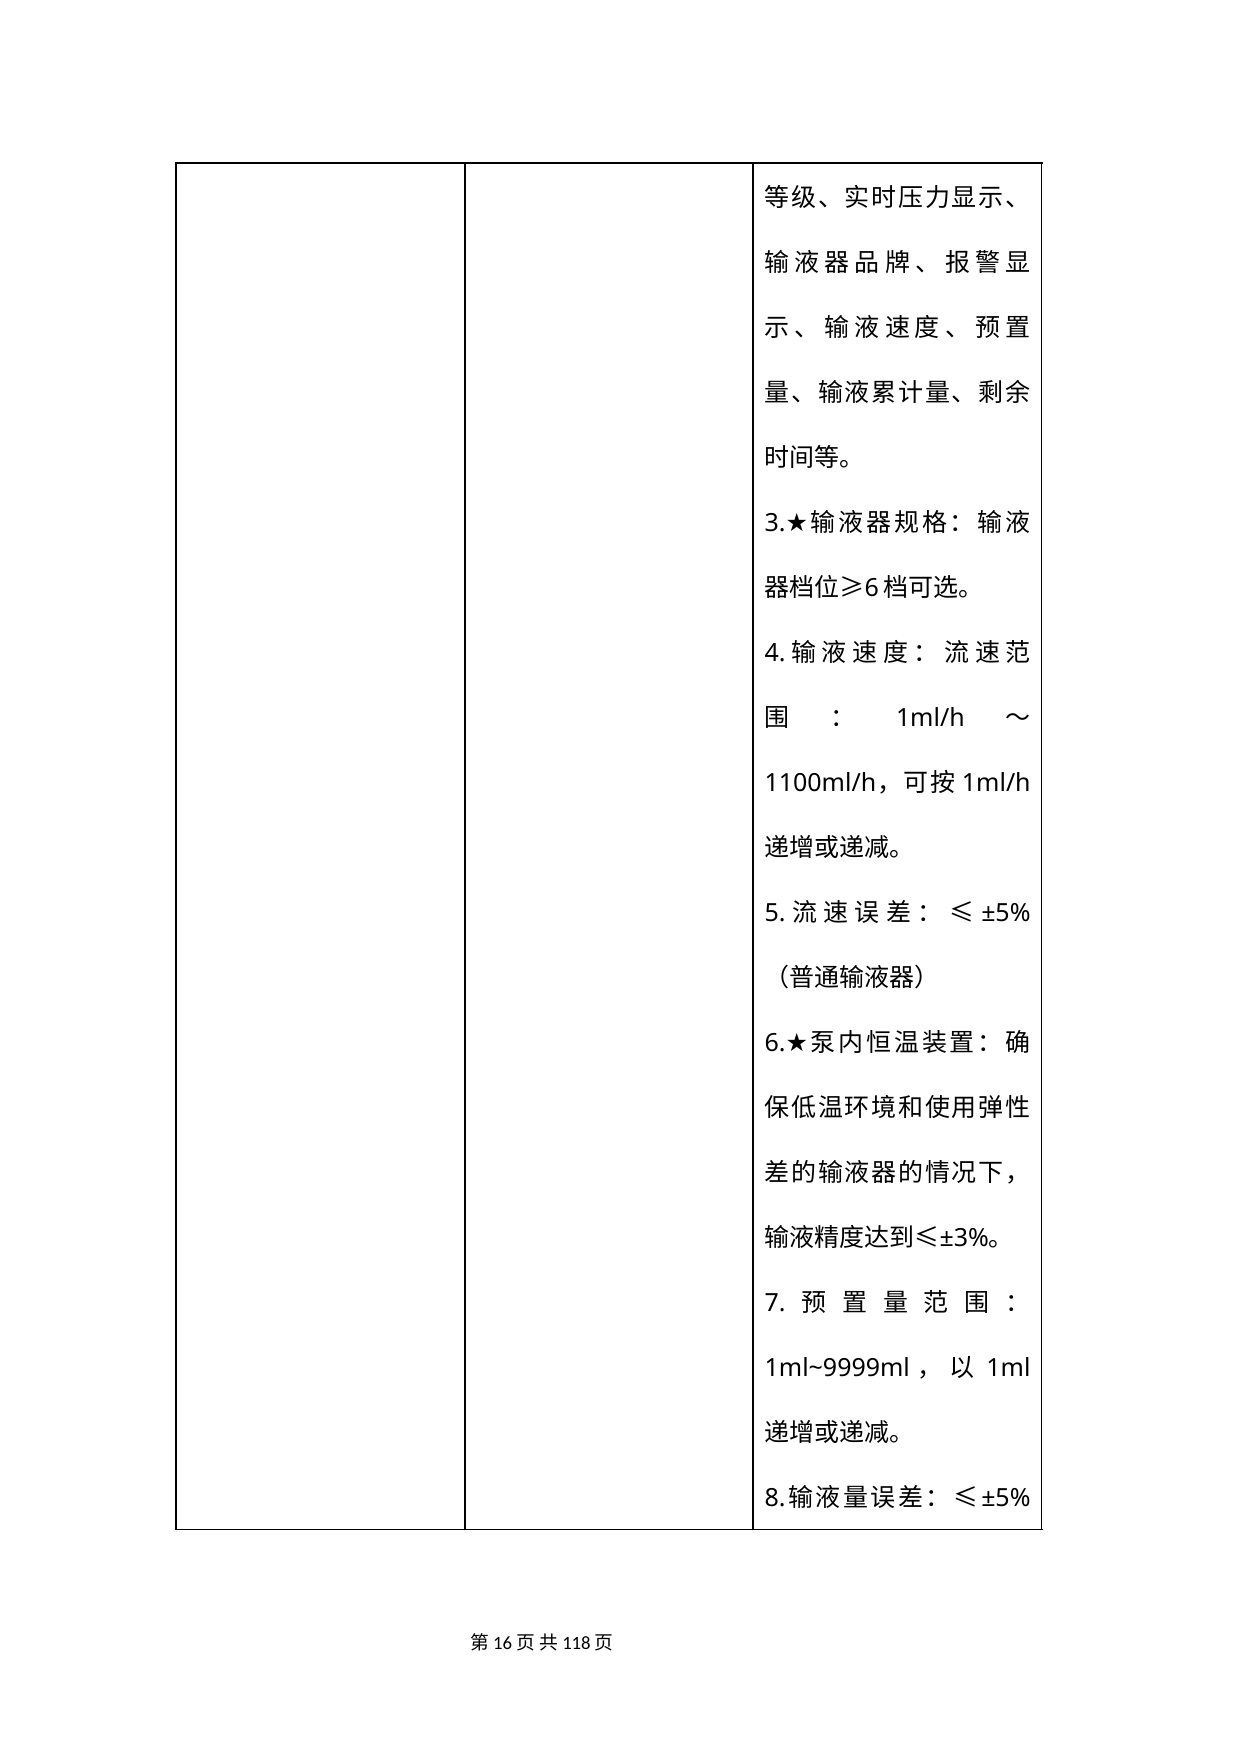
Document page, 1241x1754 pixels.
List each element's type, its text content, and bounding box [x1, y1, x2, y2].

table_cell 1 [177, 164, 464, 1528]
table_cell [754, 164, 1041, 1528]
table_cell [466, 164, 752, 1528]
